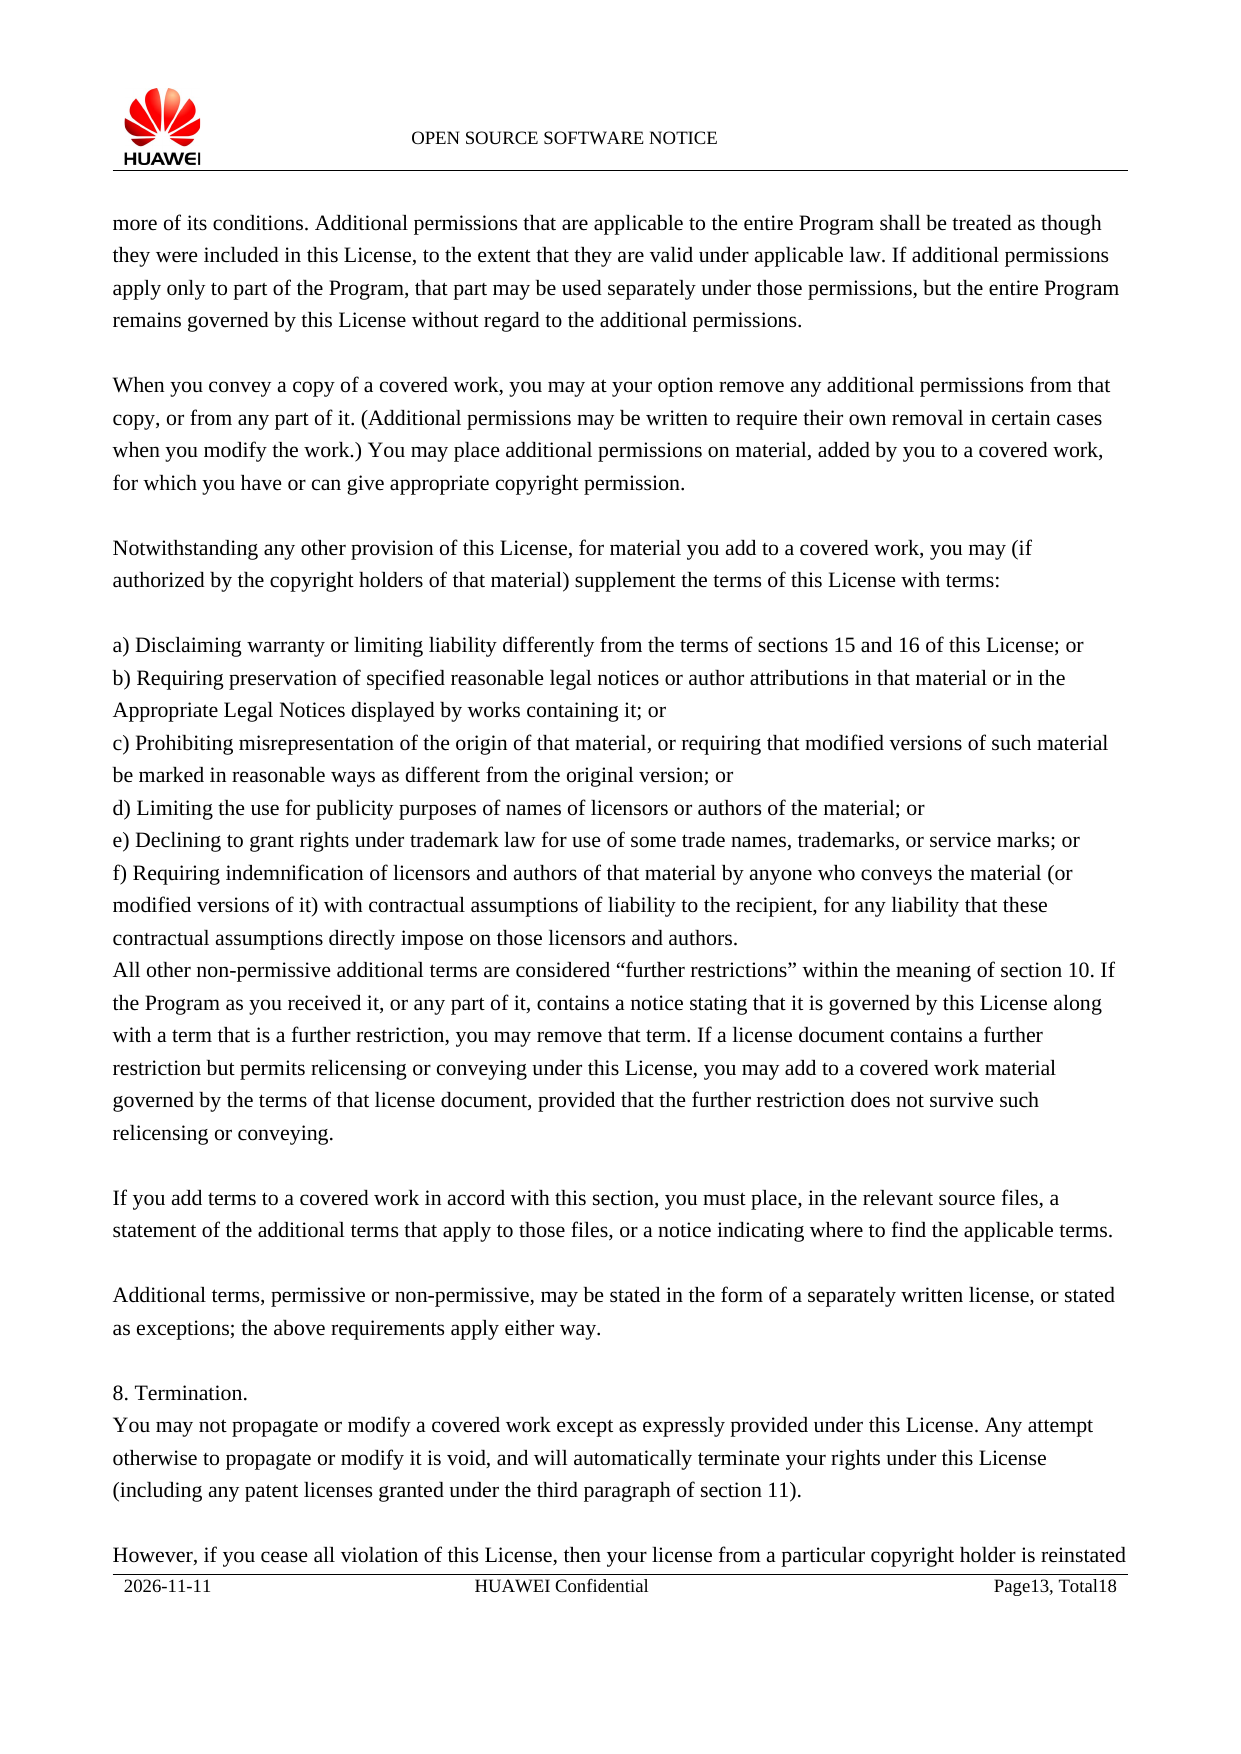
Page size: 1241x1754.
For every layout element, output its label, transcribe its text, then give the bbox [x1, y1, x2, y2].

picture [124, 88, 201, 165]
